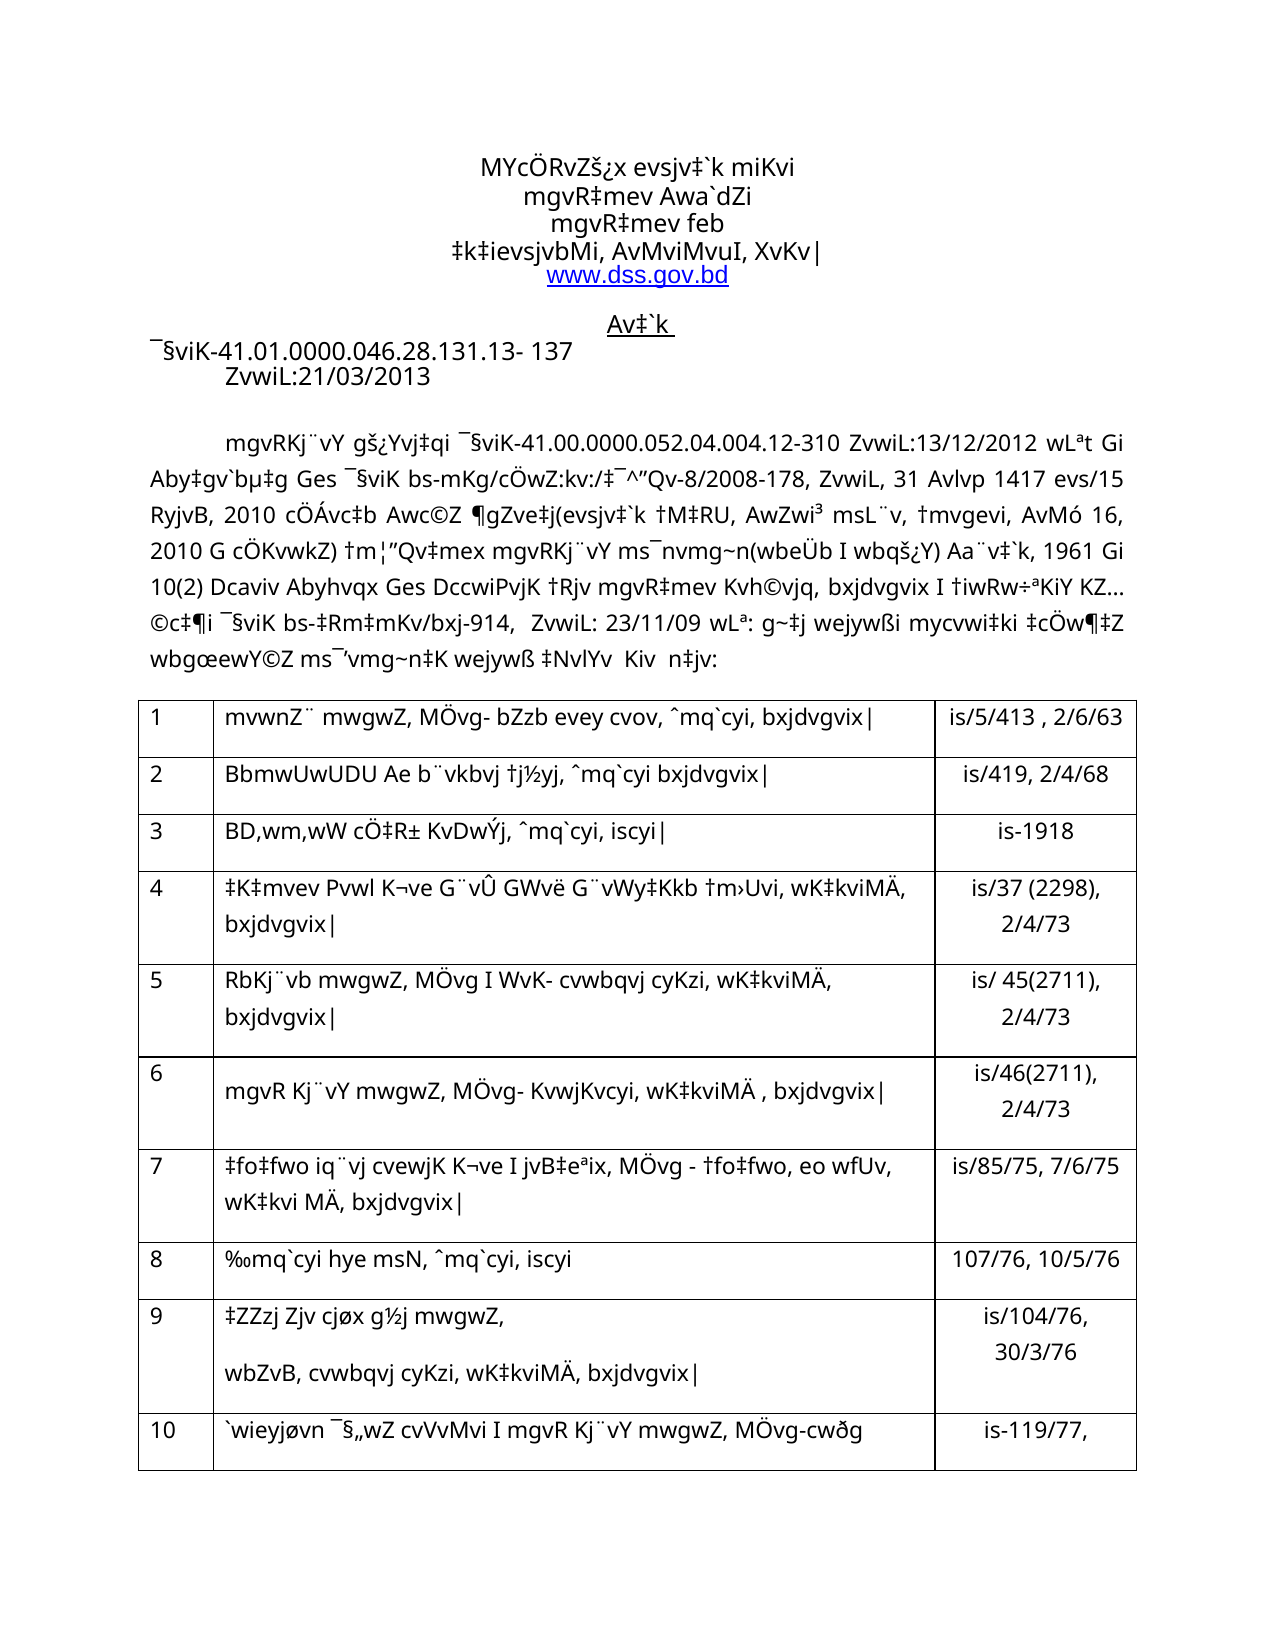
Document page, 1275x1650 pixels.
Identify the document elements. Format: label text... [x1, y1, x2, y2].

table_header mvwnZ¨ mwgwZ, MÖvg- bZzb evey cvov, ˆmq`cyi, bxjdvgvix| [214, 701, 934, 757]
table_cell 4 [139, 872, 213, 963]
table_cell ‰mq`cyi hye msN, ˆmq`cyi, iscyi [214, 1243, 934, 1299]
table_cell 107/76, 10/5/76 [936, 1243, 1136, 1299]
text MYcÖRvZš¿x evsjv‡`k miKvi [150, 150, 1125, 184]
table_cell ‡ZZzj Zjv cjøx g½j mwgwZ, wbZvB, cvwbqvj cyKzi, wK‡kviMÄ, bxjdvgvix| [214, 1300, 934, 1413]
text mgvRKj¨vY gš¿Yvj‡qi ¯§viK-41.00.0000.052.04.004.12-310 ZvwiL:13/12/2012 wLªt Gi Aby‡gv`bµ‡g Ges ¯§viK bs-mKg/cÖwZ:kv:/‡¯^”Qv-8/2008-178, ZvwiL, 31 Avlvp 1417 evs/15 RyjvB, 2010 cÖÁvc‡b Awc©Z ¶gZve‡j(evsjv‡`k †M‡RU, AwZwi³ msL¨v, †mvgevi, AvMó 16, 2010 G cÖKvwkZ) †m¦”Qv‡mex mgvRKj¨vY ms¯nvmg~n(wbeÜb I wbqš¿Y) Aa¨v‡`k, 1961 Gi 10(2) Dcaviv Abyhvqx Ges DccwiPvjK †Rjv mgvR‡mev Kvh©vjq, bxjdvgvix I †iwRw÷ªKiY KZ…©c‡¶i ¯§viK bs-‡Rm‡mKv/bxj-914, ZvwiL: 23/11/09 wLª: g~‡j wejywßi mycvwi‡ki ‡cÖw¶‡Z wbgœewY©Z ms¯’vmg~n‡K wejywß ‡NvlYv Kiv n‡jv: [150, 427, 1125, 674]
table_cell 9 [139, 1300, 213, 1413]
table_cell 8 [139, 1243, 213, 1299]
table_cell mgvR Kj¨vY mwgwZ, MÖvg- KvwjKvcyi, wK‡kviMÄ , bxjdvgvix| [214, 1058, 934, 1149]
table_header 1 [139, 701, 213, 757]
table_header is/5/413 , 2/6/63 [936, 701, 1136, 757]
table_cell is-119/77, 27/5/77 [936, 1414, 1136, 1470]
text mgvR‡mev Awa`dZi [150, 184, 1125, 211]
text ¯§viK-41.01.0000.046.28.131.13- 137 ZvwiL:21/03/2013 [150, 339, 1125, 393]
table_cell 2 [139, 758, 213, 813]
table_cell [214, 1414, 934, 1470]
table_cell 6 [139, 1058, 213, 1149]
table_cell is-1918 [936, 815, 1136, 871]
table_cell is/419, 2/4/68 [936, 758, 1136, 813]
table_cell ‡fo‡fwo iq¨vj cvewjK K¬ve I jvB‡eªix, MÖvg - †fo‡fwo, eo wfUv, wK‡kvi MÄ, bxjdvgvix| [214, 1150, 934, 1242]
table_cell 3 [139, 815, 213, 871]
table_cell is/ 45(2711), 2/4/73 [936, 965, 1136, 1056]
table_cell BbmwUwUDU Ae b¨vkbvj †j½yj, ˆmq`cyi bxjdvgvix| [214, 758, 934, 813]
table_cell is/104/76, 30/3/76 [936, 1300, 1136, 1413]
text ‡k‡ievsjvbMi, AvMviMvuI, XvKv| [150, 238, 1125, 266]
table_cell is/37 (2298), 2/4/73 [936, 872, 1136, 963]
table_cell 10 [139, 1414, 213, 1470]
text mgvR‡mev feb [150, 211, 1125, 238]
table_cell BD,wm,wW cÖ‡R± KvDwÝj, ˆmq`cyi, iscyi| [214, 815, 934, 871]
text Av‡`k [150, 311, 1125, 339]
table_cell 5 [139, 965, 213, 1056]
table_cell 7 [139, 1150, 213, 1242]
table_cell RbKj¨vb mwgwZ, MÖvg I WvK- cvwbqvj cyKzi, wK‡kviMÄ, bxjdvgvix| [214, 965, 934, 1056]
table_cell is/85/75, 7/6/75 [936, 1150, 1136, 1242]
table_cell is/46(2711), 2/4/73 [936, 1058, 1136, 1149]
text www.dss.gov.bd [150, 266, 1125, 288]
table_cell ‡K‡mvev Pvwl K¬ve G¨vÛ GWvë G¨vWy‡Kkb †m›Uvi, wK‡kviMÄ, bxjdvgvix| [214, 872, 934, 963]
